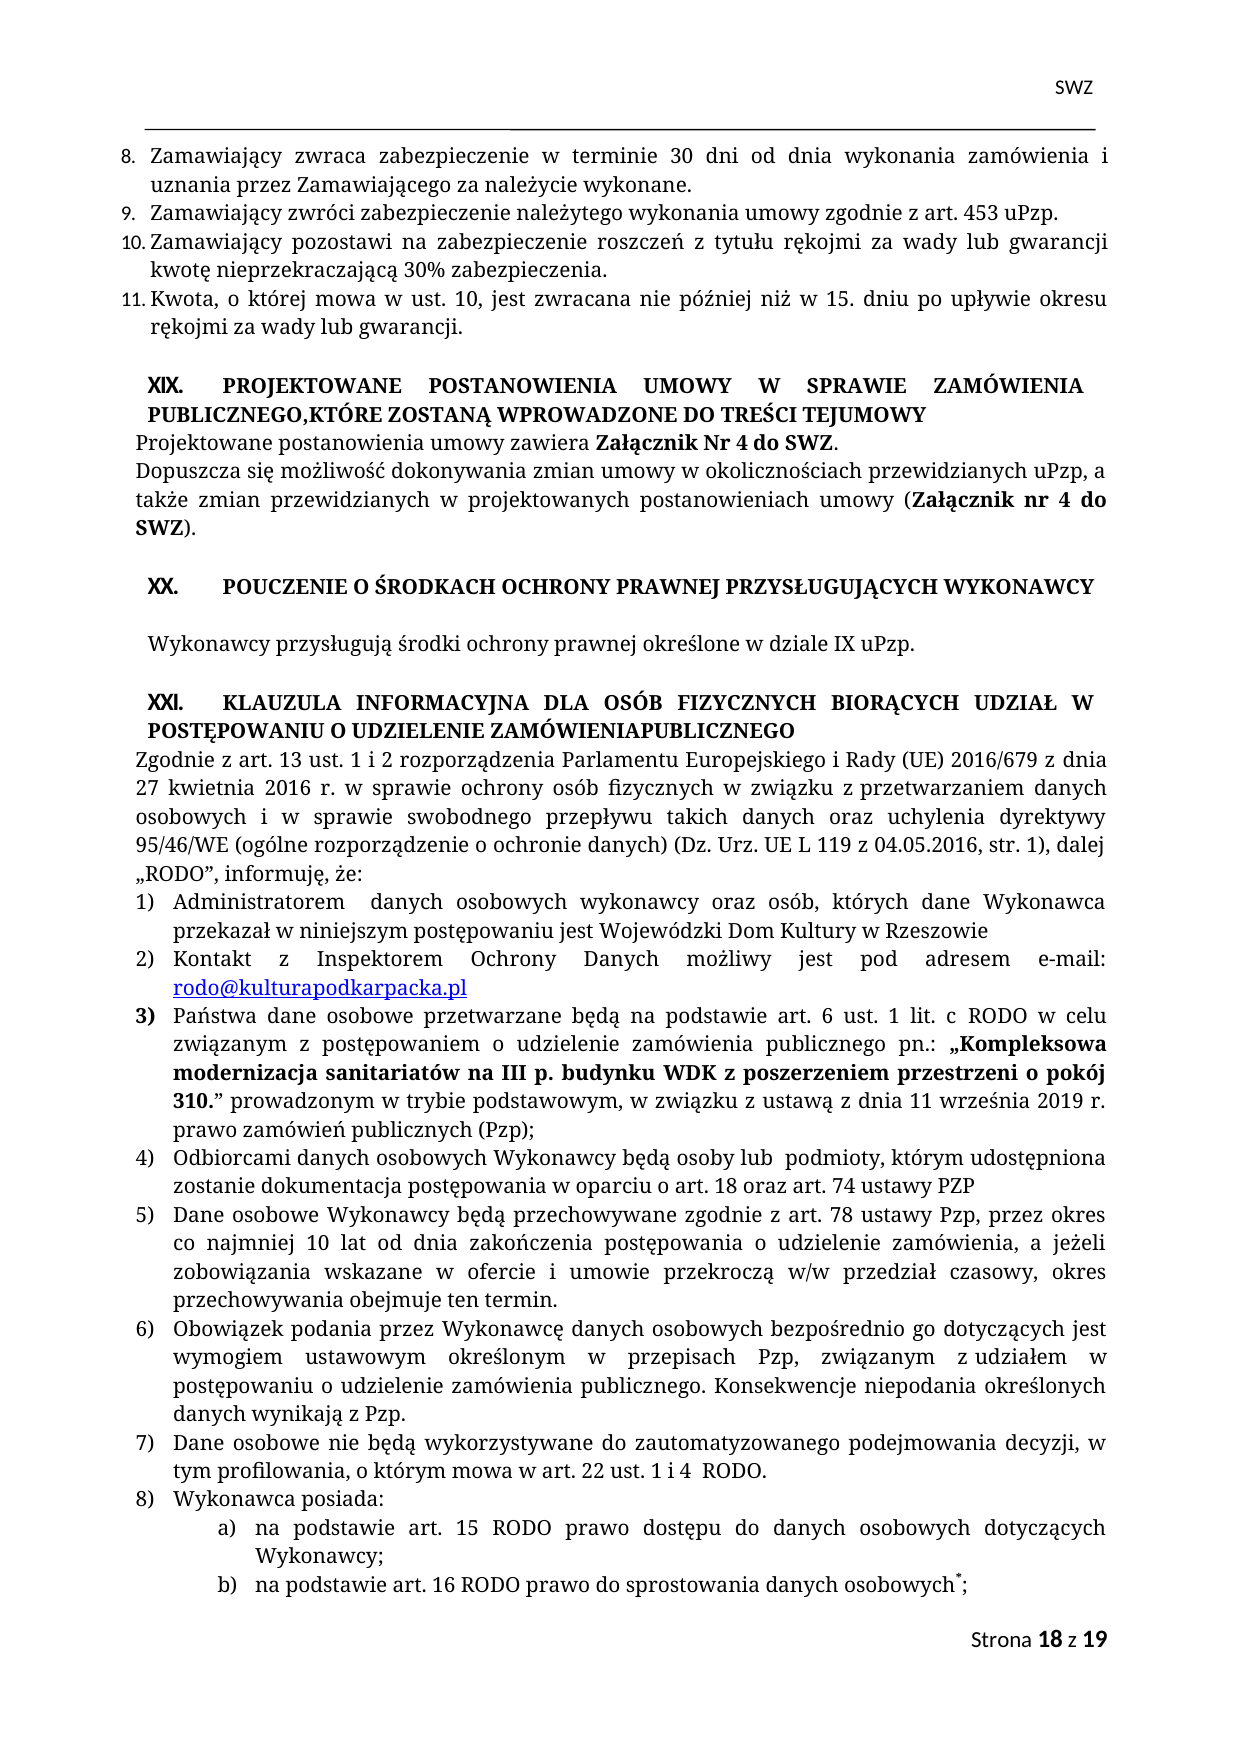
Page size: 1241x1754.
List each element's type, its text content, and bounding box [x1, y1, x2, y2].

list Dane osobowe Wykonawcy będą przechowywane zgodnie z art. 78 ustawy Pzp, przez okres co najmniej 10 lat od dnia zakończenia postępowania o udzielenie zamówienia, a jeżeli zobowiązania wskazane w ofercie i umowie przekroczą w/w przedział czasowy, okres przechowywania obejmuje ten termin. [135, 1200, 1107, 1314]
list POUCZENIE O ŚRODKACH OCHRONY PRAWNEJ PRZYSŁUGUJĄCYCH WYKONAWCY [147, 570, 1107, 601]
list PROJEKTOWANE POSTANOWIENIA UMOWY W SPRAWIE ZAMÓWIENIA PUBLICZNEGO,KTÓRE ZOSTANĄ WPROWADZONE DO TREŚCI TEJUMOWY [147, 369, 1084, 428]
list Administratorem danych osobowych wykonawcy oraz osób, których dane Wykonawca przekazał w niniejszym postępowaniu jest Wojewódzki Dom Kultury w Rzeszowie [135, 887, 1107, 944]
text Projektowane postanowienia umowy zawiera Załącznik Nr 4 do SWZ. [135, 428, 1107, 457]
list na podstawie art. 15 RODO prawo dostępu do danych osobowych dotyczących Wykonawcy; [217, 1513, 1107, 1570]
list Kontakt z Inspektorem Ochrony Danych możliwy jest pod adresem e-mail: rodo@kulturapodkarpacka.pl [135, 944, 1107, 1001]
list Zamawiający pozostawi na zabezpieczenie roszczeń z tytułu rękojmi za wady lub gwarancji kwotę nieprzekraczającą 30% zabezpieczenia. [121, 227, 1109, 284]
list Zamawiający zwraca zabezpieczenie w terminie 30 dni od dnia wykonania zamówienia i uznania przez Zamawiającego za należycie wykonane. [121, 142, 1109, 198]
list Odbiorcami danych osobowych Wykonawcy będą osoby lub podmioty, którym udostępniona zostanie dokumentacja postępowania w oparciu o art. 18 oraz art. 74 ustawy PZP [135, 1143, 1107, 1200]
text Wykonawcy przysługują środki ochrony prawnej określone w dziale IX uPzp. [147, 629, 1107, 658]
list KLAUZULA INFORMACYJNA DLA OSÓB FIZYCZNYCH BIORĄCYCH UDZIAŁ W POSTĘPOWANIU O UDZIELENIE ZAMÓWIENIAPUBLICZNEGO [147, 686, 1095, 745]
list na podstawie art. 16 RODO prawo do sprostowania danych osobowych*; [217, 1570, 1107, 1598]
list Dane osobowe nie będą wykorzystywane do zautomatyzowanego podejmowania decyzji, w tym profilowania, o którym mowa w art. 22 ust. 1 i 4 RODO. [135, 1428, 1107, 1484]
list Zamawiający zwróci zabezpieczenie należytego wykonania umowy zgodnie z art. 453 uPzp. [121, 198, 1109, 227]
text Dopuszcza się możliwość dokonywania zmian umowy w okolicznościach przewidzianych uPzp, a także zmian przewidzianych w projektowanych postanowieniach umowy (Załącznik nr 4 do SWZ). [135, 457, 1107, 542]
list Kwota, o której mowa w ust. 10, jest zwracana nie później niż w 15. dniu po upływie okresu rękojmi za wady lub gwarancji. [121, 284, 1109, 341]
list Państwa dane osobowe przetwarzane będą na podstawie art. 6 ust. 1 lit. c RODO w celu związanym z postępowaniem o udzielenie zamówienia publicznego pn.: „Kompleksowa modernizacja sanitariatów na III p. budynku WDK z poszerzeniem przestrzeni o pokój 310.” prowadzonym w trybie podstawowym, w związku z ustawą z dnia 11 września 2019 r. prawo zamówień publicznych (Pzp); [135, 1001, 1107, 1143]
list Wykonawca posiada: [135, 1484, 1107, 1513]
list Obowiązek podania przez Wykonawcę danych osobowych bezpośrednio go dotyczących jest wymogiem ustawowym określonym w przepisach Pzp, związanym z udziałem w postępowaniu o udzielenie zamówienia publicznego. Konsekwencje niepodania określonych danych wynikają z Pzp. [135, 1314, 1107, 1428]
text Zgodnie z art. 13 ust. 1 i 2 rozporządzenia Parlamentu Europejskiego i Rady (UE) 2016/679 z dnia 27 kwietnia 2016 r. w sprawie ochrony osób fizycznych w związku z przetwarzaniem danych osobowych i w sprawie swobodnego przepływu takich danych oraz uchylenia dyrektywy 95/46/WE (ogólne rozporządzenie o ochronie danych) (Dz. Urz. UE L 119 z 04.05.2016, str. 1), dalej „RODO”, informuję, że: [135, 745, 1107, 887]
